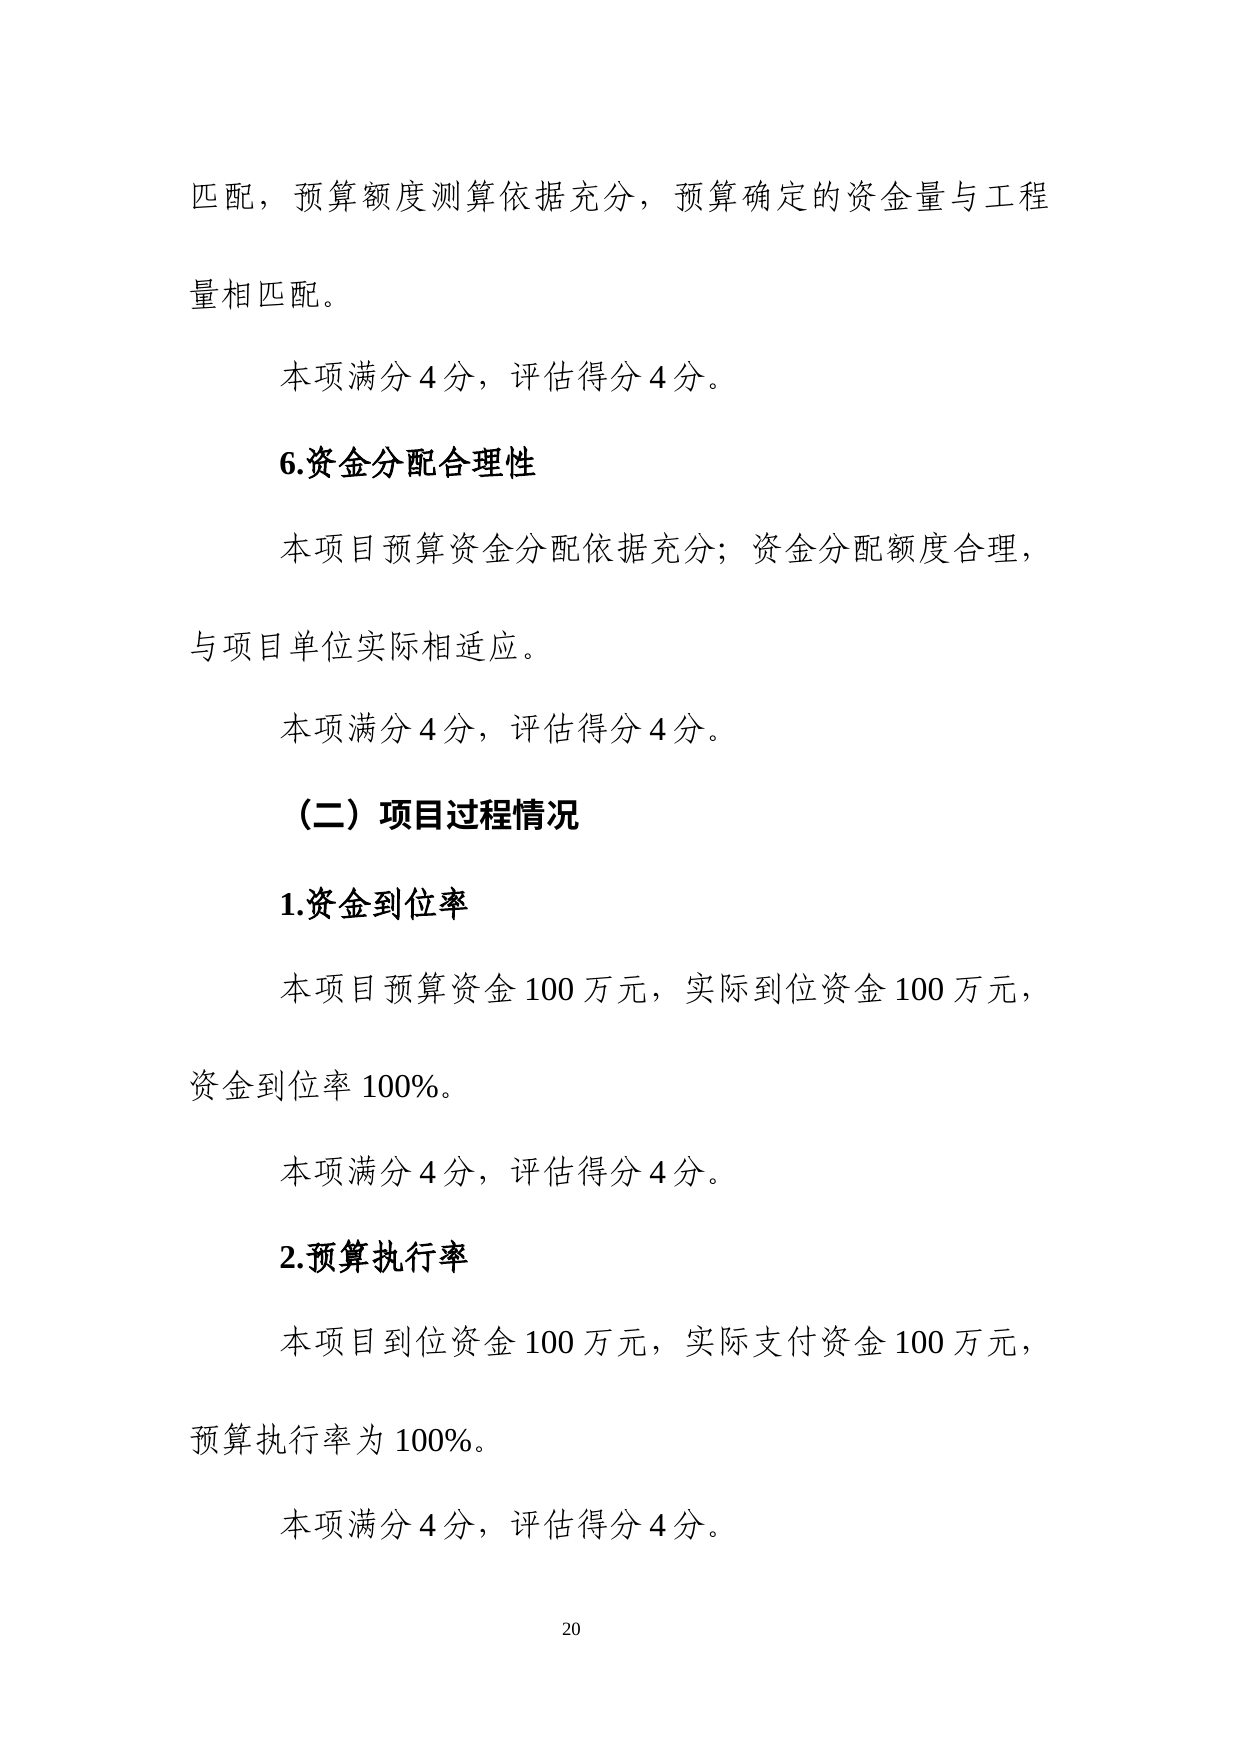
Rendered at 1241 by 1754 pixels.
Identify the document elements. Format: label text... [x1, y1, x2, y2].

text 本项目到位资金100万元，实际支付资金100万元，预算执行率为100%。 [187, 1308, 1053, 1470]
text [187, 162, 1053, 324]
text 1.资金到位率 [187, 869, 1053, 934]
text 本项目预算资金100万元，实际到位资金100万元，资金到位率100%。 [187, 955, 1053, 1117]
text 本项满分4分，评估得分4分。 [187, 1491, 1053, 1556]
text 本项满分4分，评估得分4分。 [187, 343, 1053, 408]
text 本项目预算资金分配依据充分；资金分配额度合理，与项目单位实际相适应。 [187, 514, 1053, 676]
text 6.资金分配合理性 [187, 429, 1053, 494]
subtitle （二）项目过程情况 [187, 781, 1053, 846]
text 本项满分4分，评估得分4分。 [187, 1137, 1053, 1202]
text 2.预算执行率 [187, 1223, 1053, 1288]
text 本项满分4分，评估得分4分。 [187, 695, 1053, 760]
